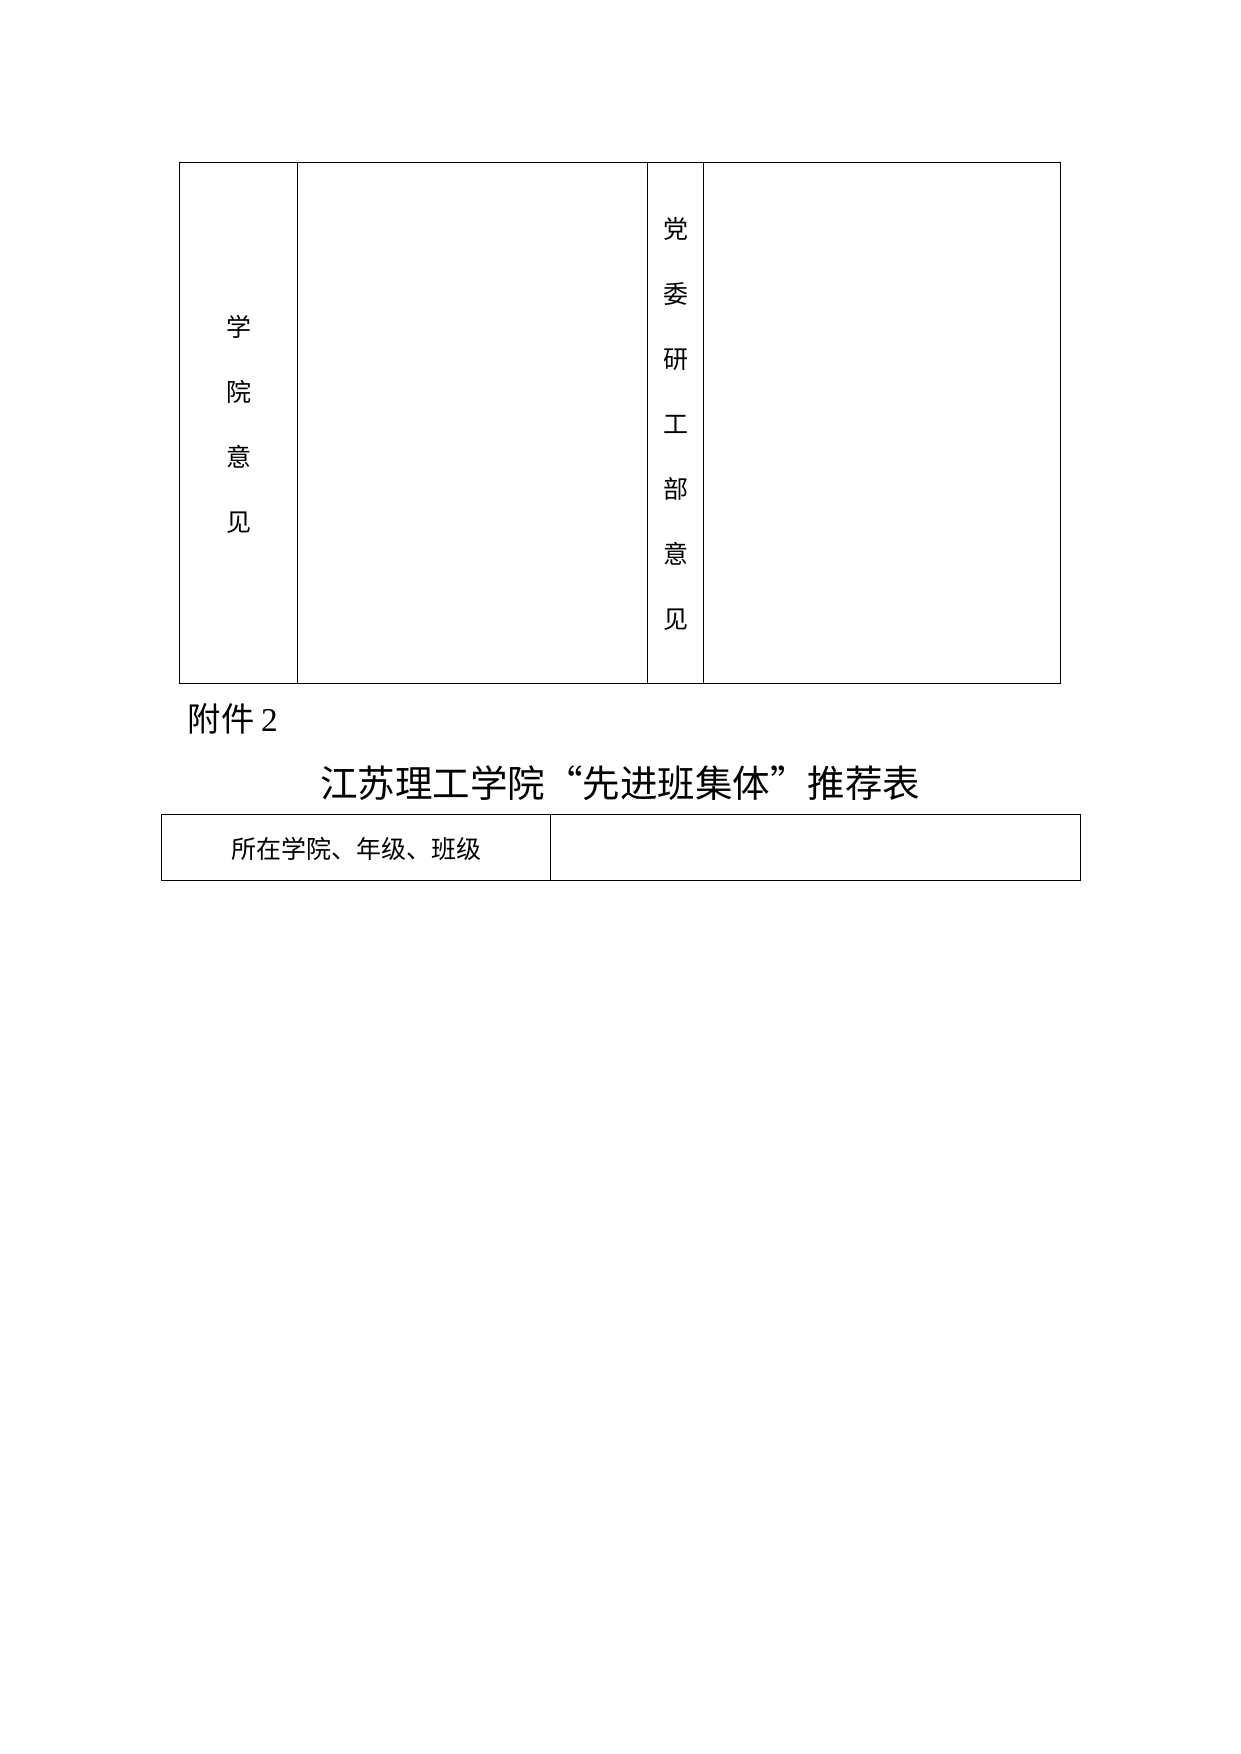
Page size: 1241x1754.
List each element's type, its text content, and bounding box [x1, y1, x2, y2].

table_cell 党委研工部 意 见 [648, 163, 703, 683]
table_header [551, 815, 1080, 880]
text 江苏理工学院“先进班集体”推荐表 [187, 749, 1053, 814]
table_cell [298, 163, 647, 683]
table_cell 学 院 意 见 [180, 163, 297, 683]
text 附件2 [187, 684, 1053, 749]
table_header 所在学院、年级、班级 [162, 815, 550, 880]
table_cell [704, 163, 1060, 683]
